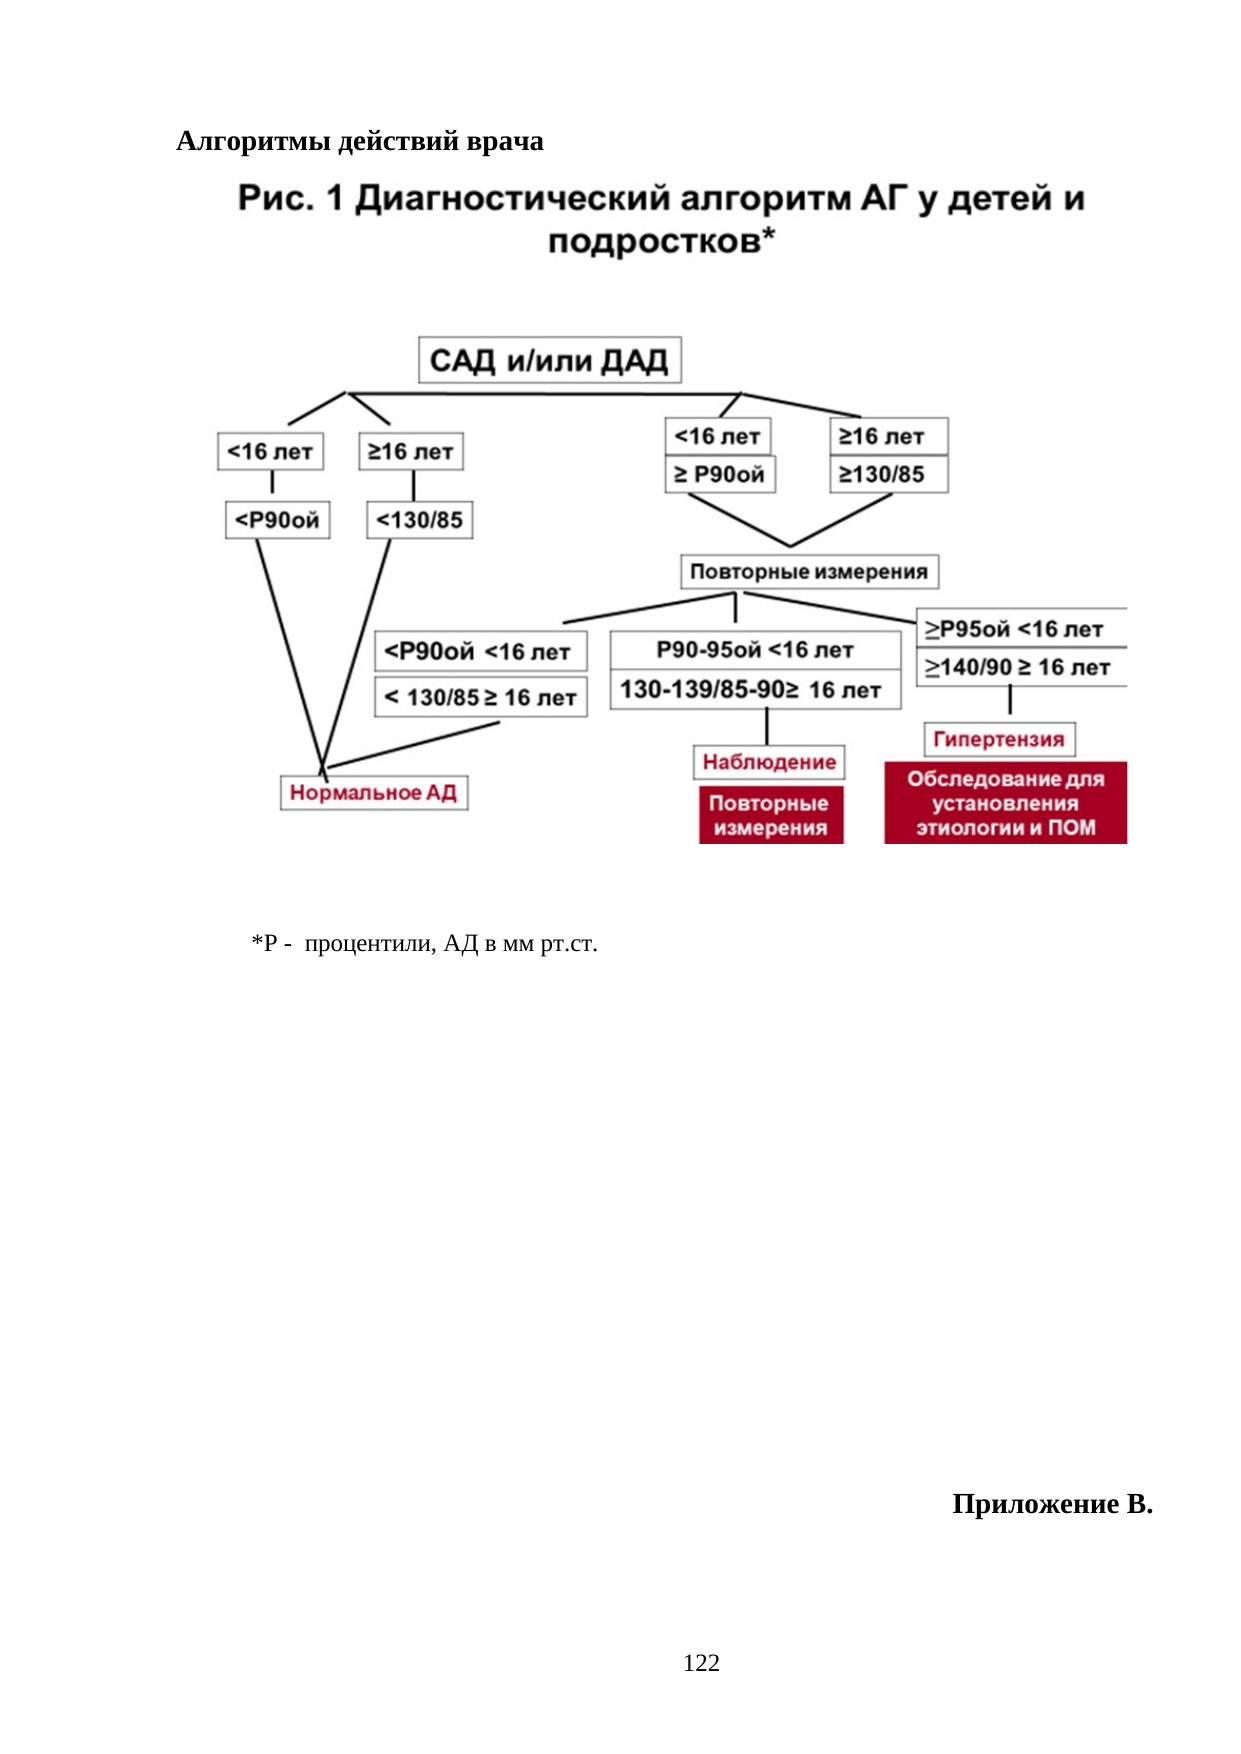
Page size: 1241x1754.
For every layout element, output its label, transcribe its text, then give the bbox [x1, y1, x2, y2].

picture [186, 158, 1128, 844]
subtitle Алгоритмы действий врача [176, 123, 1159, 156]
text Приложение В. [140, 1486, 1153, 1520]
text *Р - процентили, АД в мм рт.ст. [251, 928, 1152, 957]
